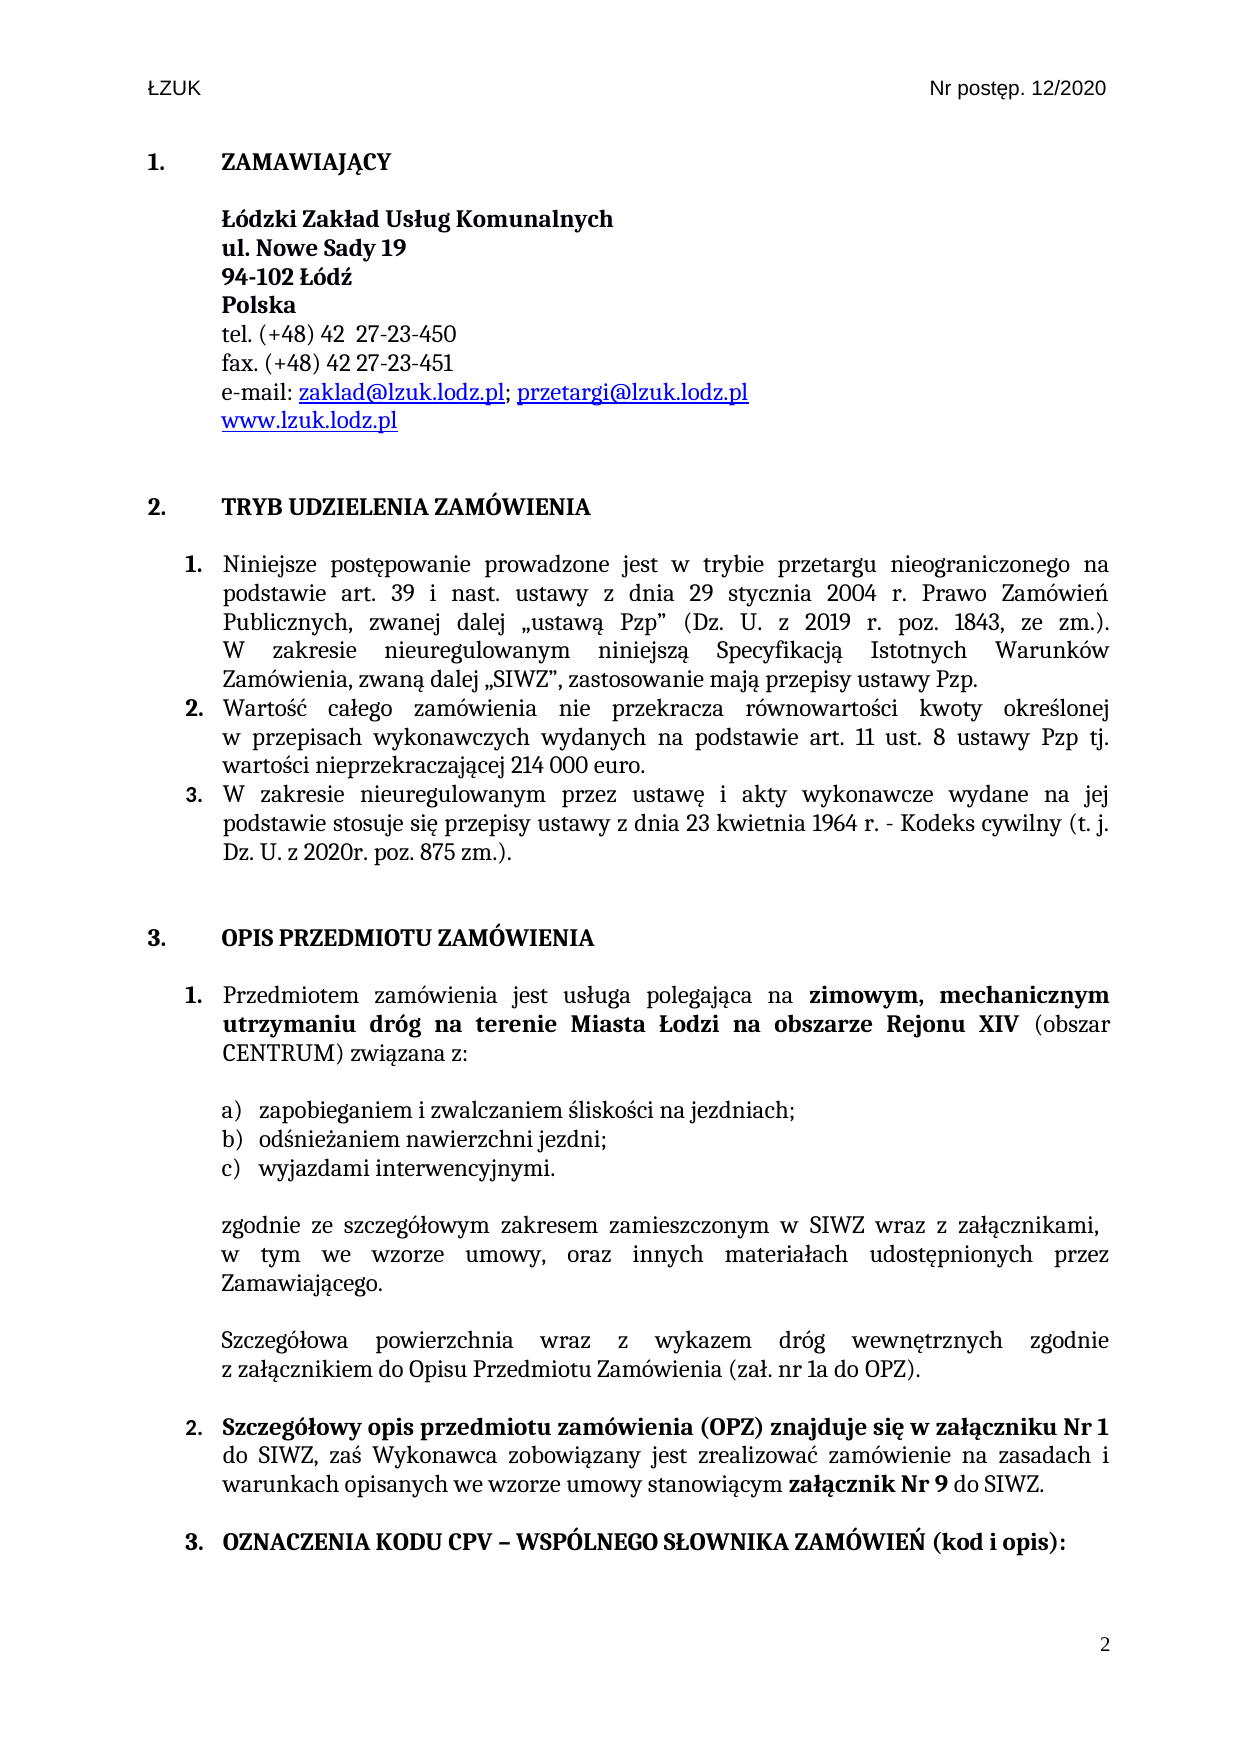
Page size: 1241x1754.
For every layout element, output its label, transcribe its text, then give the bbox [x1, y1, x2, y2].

list Wartość całego zamówienia nie przekracza równowartości kwoty określonej w przepisach wykonawczych wydanych na podstawie art. 11 ust. 8 ustawy Pzp tj. wartości nieprzekraczającej 214 000 euro. [185, 694, 1110, 780]
list Szczegółowy opis przedmiotu zamówienia (OPZ) znajduje się w załączniku Nr 1 do SIWZ, zaś Wykonawca zobowiązany jest zrealizować zamówienie na zasadach i warunkach opisanych we wzorze umowy stanowiącym załącznik Nr 9 do SIWZ. [185, 1413, 1110, 1499]
text www.lzuk.lodz.pl [221, 406, 1110, 435]
list OZNACZENIA KODU CPV – WSPÓLNEGO SŁOWNIKA ZAMÓWIEŃ (kod i opis): [185, 1528, 1110, 1556]
list wyjazdami interwencyjnymi. [221, 1154, 1110, 1183]
text ul. Nowe Sady 19 [221, 234, 1110, 263]
text Łódzki Zakład Usług Komunalnych [221, 205, 1110, 234]
list odśnieżaniem nawierzchni jezdni; [221, 1125, 1110, 1154]
text 1. ZAMAWIAJĄCY [148, 148, 1110, 176]
text zgodnie ze szczegółowym zakresem zamieszczonym w SIWZ wraz z załącznikami, w tym we wzorze umowy, oraz innych materiałach udostępnionych przez Zamawiającego. [221, 1211, 1110, 1298]
text Szczegółowa powierzchnia wraz z wykazem dróg wewnętrznych zgodnie z załącznikiem do Opisu Przedmiotu Zamówienia (zał. nr 1a do OPZ). [221, 1326, 1110, 1384]
list Niniejsze postępowanie prowadzone jest w trybie przetargu nieograniczonego na podstawie art. 39 i nast. ustawy z dnia 29 stycznia 2004 r. Prawo Zamówień Publicznych, zwanej dalej „ustawą Pzp” (Dz. U. z 2019 r. poz. 1843, ze zm.). W zakresie nieuregulowanym niniejszą Specyfikacją Istotnych Warunków Zamówienia, zwaną dalej „SIWZ”, zastosowanie mają przepisy ustawy Pzp. [185, 550, 1110, 694]
text 2. TRYB UDZIELENIA ZAMÓWIENIA [148, 493, 1110, 521]
text fax. (+48) 42 27-23-451 [221, 349, 1110, 378]
list Przedmiotem zamówienia jest usługa polegająca na zimowym, mechanicznym utrzymaniu dróg na terenie Miasta Łodzi na obszarze Rejonu XIV (obszar CENTRUM) związana z: [185, 981, 1110, 1068]
text Polska [221, 291, 1110, 320]
text tel. (+48) 42 27-23-450 [221, 320, 1110, 349]
text 3. OPIS PRZEDMIOTU ZAMÓWIENIA [148, 924, 1110, 953]
text 94-102 Łódź [221, 263, 1110, 291]
text e-mail: zaklad@lzuk.lodz.pl; przetargi@lzuk.lodz.pl [221, 378, 1110, 406]
list W zakresie nieuregulowanym przez ustawę i akty wykonawcze wydane na jej podstawie stosuje się przepisy ustawy z dnia 23 kwietnia 1964 r. - Kodeks cywilny (t. j. Dz. U. z 2020r. poz. 875 zm.). [185, 780, 1110, 866]
list zapobieganiem i zwalczaniem śliskości na jezdniach; [221, 1096, 1110, 1125]
